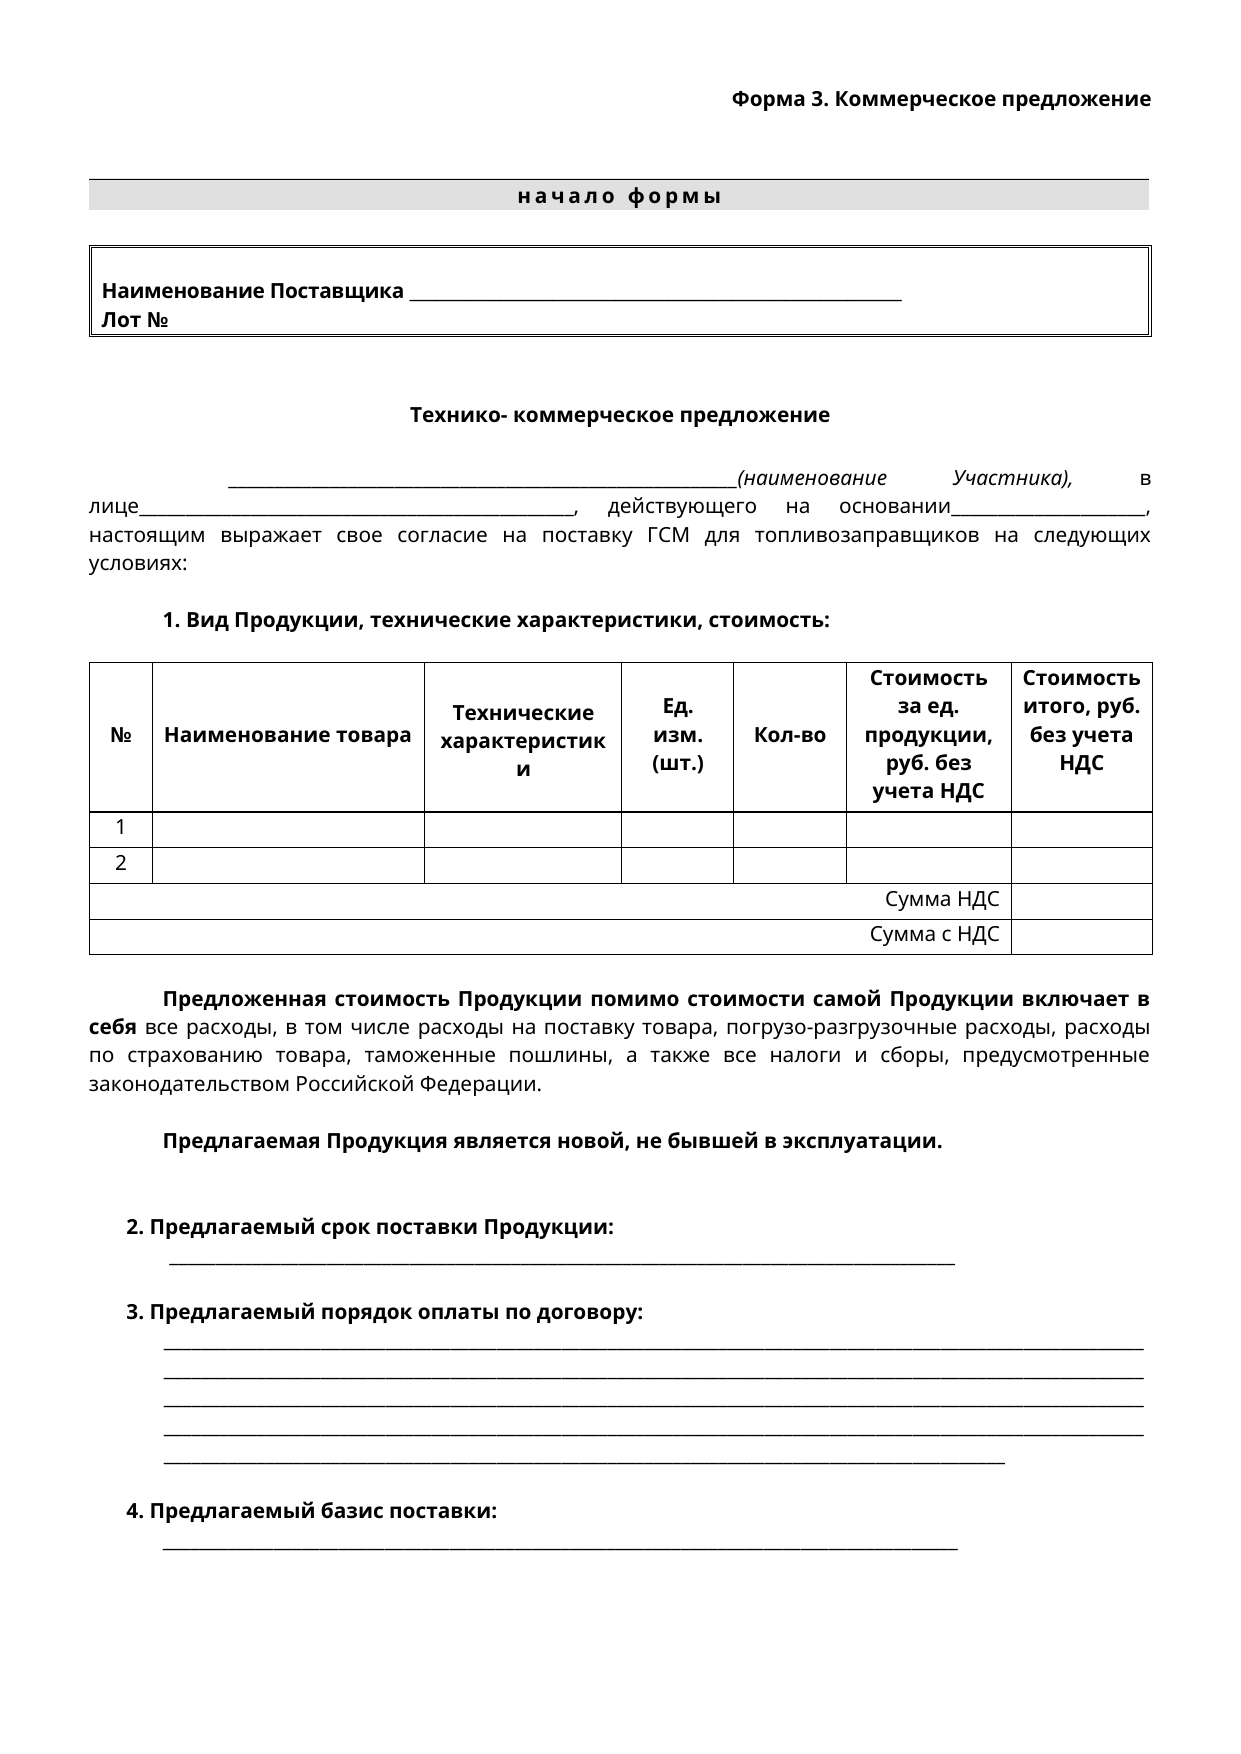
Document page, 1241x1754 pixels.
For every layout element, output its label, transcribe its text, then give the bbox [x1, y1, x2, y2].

list Вид Продукции, технические характеристики, стоимость: [89, 605, 1152, 633]
text ___________________________________________________________________________________________________________________________________________________________________________________________________________________________________________________________________________________________________________________________________________________________________________________________________________________________________________________________________________________________________________________________________ [164, 1326, 1152, 1468]
text Технико- коммерческое предложение [89, 400, 1152, 428]
table_cell [734, 813, 846, 847]
table_cell 2 [90, 848, 152, 883]
list Предлагаемый срок поставки Продукции: [126, 1212, 1152, 1240]
table_header Ед. изм. (шт.) [622, 663, 733, 811]
table_header Наименование Поставщика _______________________________________________________ Лот № [92, 248, 1148, 333]
list Предлагаемый порядок оплаты по договору: [126, 1297, 1152, 1326]
table_cell [1012, 848, 1152, 883]
table_cell [1012, 920, 1152, 954]
table_cell [1012, 813, 1152, 847]
table_cell [847, 848, 1011, 883]
table_cell [1012, 884, 1152, 918]
table_cell [847, 813, 1011, 847]
list Предлагаемый базис поставки: [126, 1497, 1152, 1525]
text Предлагаемая Продукция является новой, не бывшей в эксплуатации. [89, 1126, 1152, 1154]
table_header № [90, 663, 152, 811]
text ______________________________________________________________________________________ [163, 1525, 1152, 1553]
table_cell [425, 848, 621, 883]
table_cell [425, 813, 621, 847]
text Предложенная стоимость Продукции помимо стоимости самой Продукции включает в себя все расходы, в том числе расходы на поставку товара, погрузо-разгрузочные расходы, расходы по страхованию товара, таможенные пошлины, а также все налоги и сборы, предусмотренные законодательством Российской Федерации. [89, 984, 1152, 1097]
table_header Кол-во [734, 663, 846, 811]
table_header Стоимость итого, руб. без учета НДС [1012, 663, 1152, 811]
table_header Стоимость за ед. продукции, руб. без учета НДС [847, 663, 1011, 811]
table_cell [153, 813, 424, 847]
table_cell [734, 848, 846, 883]
table_cell 1 [90, 813, 152, 847]
table_header Технические характеристики [425, 663, 621, 811]
table_cell Сумма с НДС [90, 920, 1011, 954]
table_header Наименование товара [153, 663, 424, 811]
table_cell [622, 813, 733, 847]
text _____________________________________________________________________________________ [164, 1240, 1152, 1269]
table_cell [622, 848, 733, 883]
text начало формы [89, 180, 1149, 210]
subtitle Форма 3. Коммерческое предложение [171, 84, 1152, 112]
table_cell Сумма НДС [90, 884, 1011, 918]
table_cell [153, 848, 424, 883]
text _______________________________________________________(наименование Участника), в лице_______________________________________________, действующего на основании_____________________, настоящим выражает свое согласие на поставку ГСМ для топливозаправщиков на следующих условиях: [89, 463, 1152, 577]
